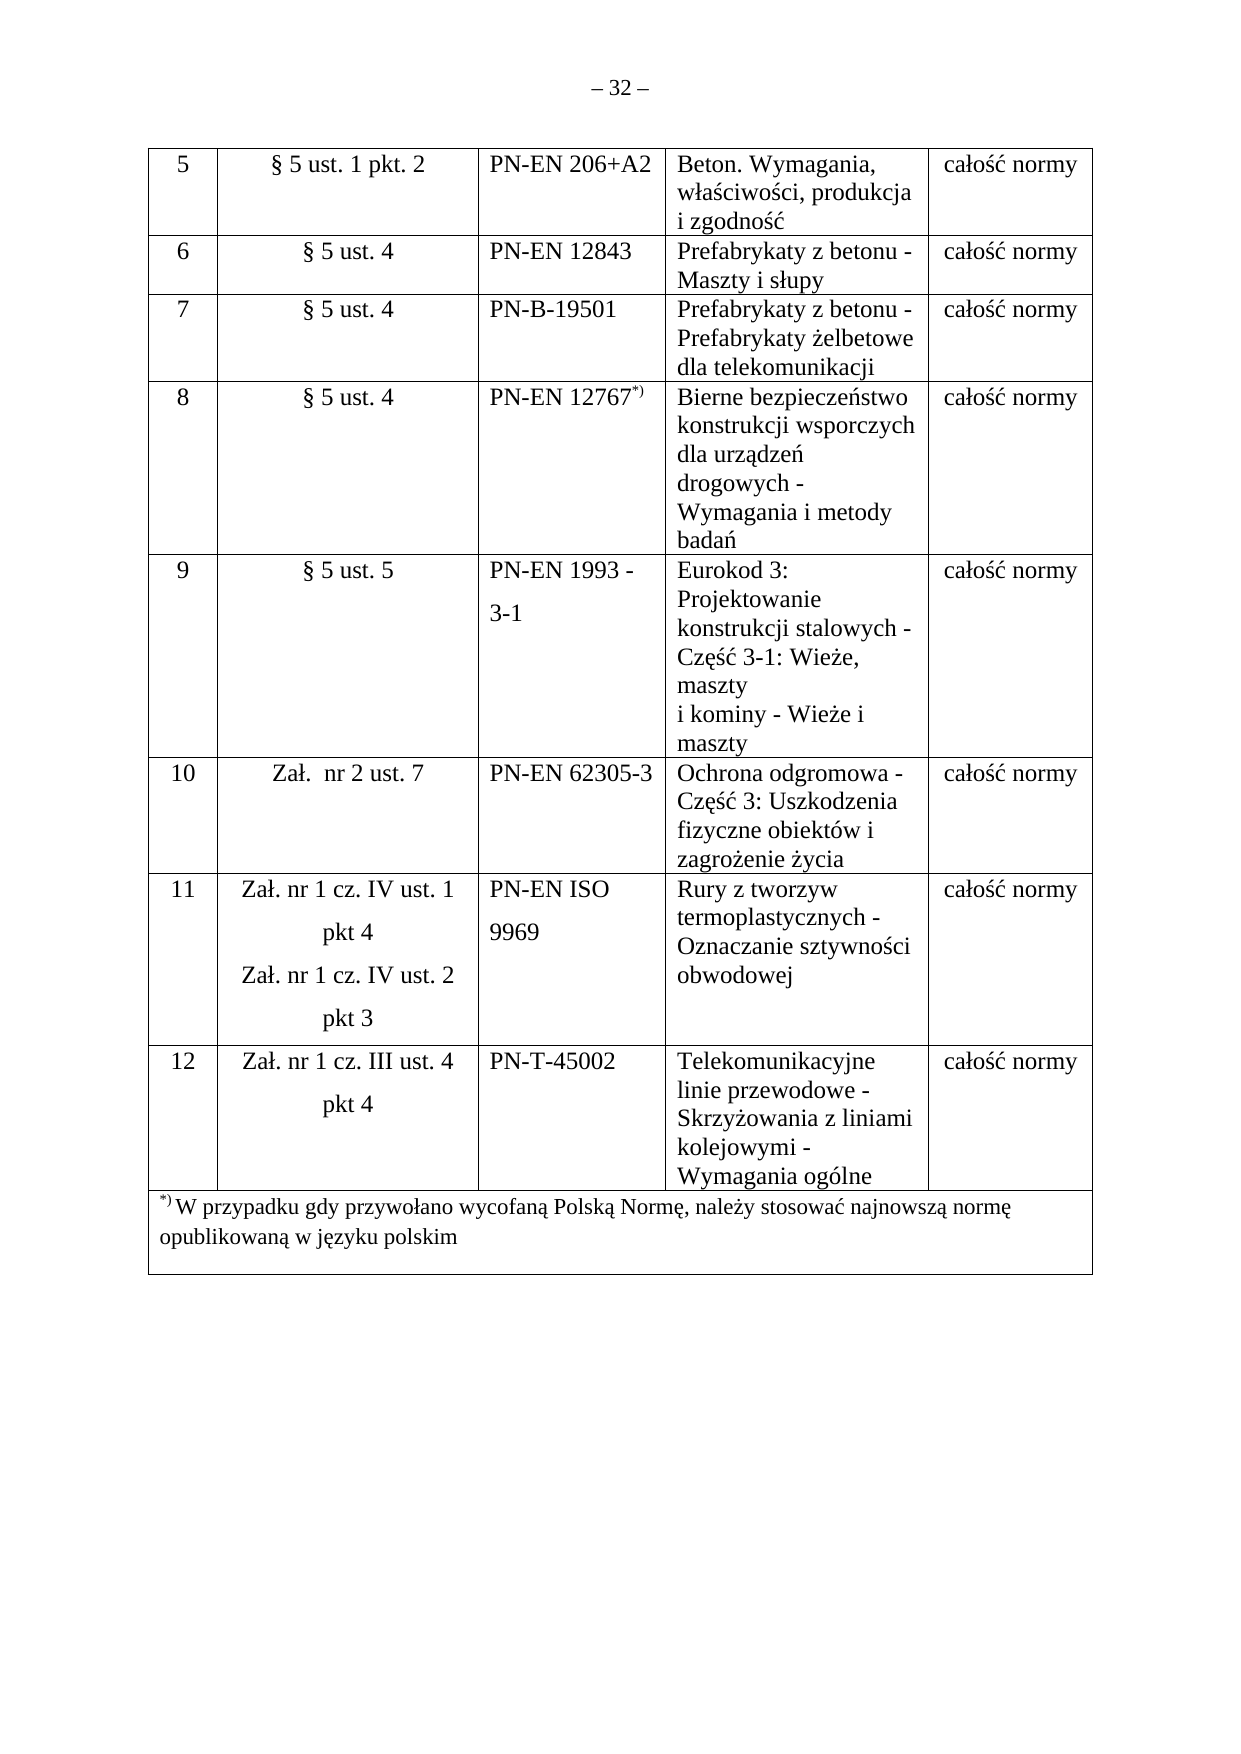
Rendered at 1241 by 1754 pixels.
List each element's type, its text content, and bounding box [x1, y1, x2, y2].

table_cell całość normy [929, 295, 1092, 381]
table_cell Telekomunikacyjne linie przewodowe - Skrzyżowania z liniami kolejowymi - Wymagania ogólne [666, 1046, 928, 1190]
table_cell PN-T-45002 [479, 1046, 665, 1190]
table_cell PN-EN 12767*) [479, 382, 665, 554]
table_cell 10 [149, 758, 217, 873]
table_cell Zał. nr 2 ust. 7 [218, 758, 478, 873]
table_cell § 5 ust. 4 [218, 382, 478, 554]
table_cell całość normy [929, 149, 1092, 235]
table_cell całość normy [929, 758, 1092, 873]
table_cell Bierne bezpieczeństwo konstrukcji wsporczych dla urządzeń drogowych -Wymagania i metody badań [666, 382, 928, 554]
table_cell § 5 ust. 1 pkt. 2 [218, 149, 478, 235]
table_cell Ochrona odgromowa - Część 3: Uszkodzenia fizyczne obiektów i zagrożenie życia [666, 758, 928, 873]
table_cell 5 [149, 149, 217, 235]
table_cell 11 [149, 874, 217, 1045]
table_cell 9 [149, 555, 217, 757]
table_cell 7 [149, 295, 217, 381]
table_cell § 5 ust. 5 [218, 555, 478, 757]
table_cell § 5 ust. 4 [218, 236, 478, 293]
table_cell Rury z tworzyw termoplastycznych - Oznaczanie sztywności obwodowej [666, 874, 928, 1045]
table_cell 12 [149, 1046, 217, 1190]
table_cell Zał. nr 1 cz. IV ust. 1 pkt 4 Zał. nr 1 cz. IV ust. 2 pkt 3 [218, 874, 478, 1045]
table_cell *) W przypadku gdy przywołano wycofaną Polską Normę, należy stosować najnowszą normę opublikowaną w języku polskim [149, 1191, 1092, 1274]
table_cell Eurokod 3: Projektowanie konstrukcji stalowych - Część 3-1: Wieże, maszty i kominy - Wieże i maszty [666, 555, 928, 757]
table_cell 6 [149, 236, 217, 293]
table_cell PN-EN ISO 9969 [479, 874, 665, 1045]
table_cell § 5 ust. 4 [218, 295, 478, 381]
table_cell całość normy [929, 874, 1092, 1045]
table_cell Prefabrykaty z betonu - Maszty i słupy [666, 236, 928, 293]
table_cell Zał. nr 1 cz. III ust. 4 pkt 4 [218, 1046, 478, 1190]
table_cell PN-EN 62305-3 [479, 758, 665, 873]
table_cell całość normy [929, 382, 1092, 554]
table_cell PN-EN 1993 -3-1 [479, 555, 665, 757]
table_cell 8 [149, 382, 217, 554]
table_cell PN-B-19501 [479, 295, 665, 381]
table_cell PN-EN 12843 [479, 236, 665, 293]
table_cell całość normy [929, 1046, 1092, 1190]
table_cell PN-EN 206+A2 [479, 149, 665, 235]
table_cell całość normy [929, 236, 1092, 293]
table_cell całość normy [929, 555, 1092, 757]
table_cell Beton. Wymagania, właściwości, produkcja i zgodność [666, 149, 928, 235]
table_cell Prefabrykaty z betonu -Prefabrykaty żelbetowe dla telekomunikacji [666, 295, 928, 381]
